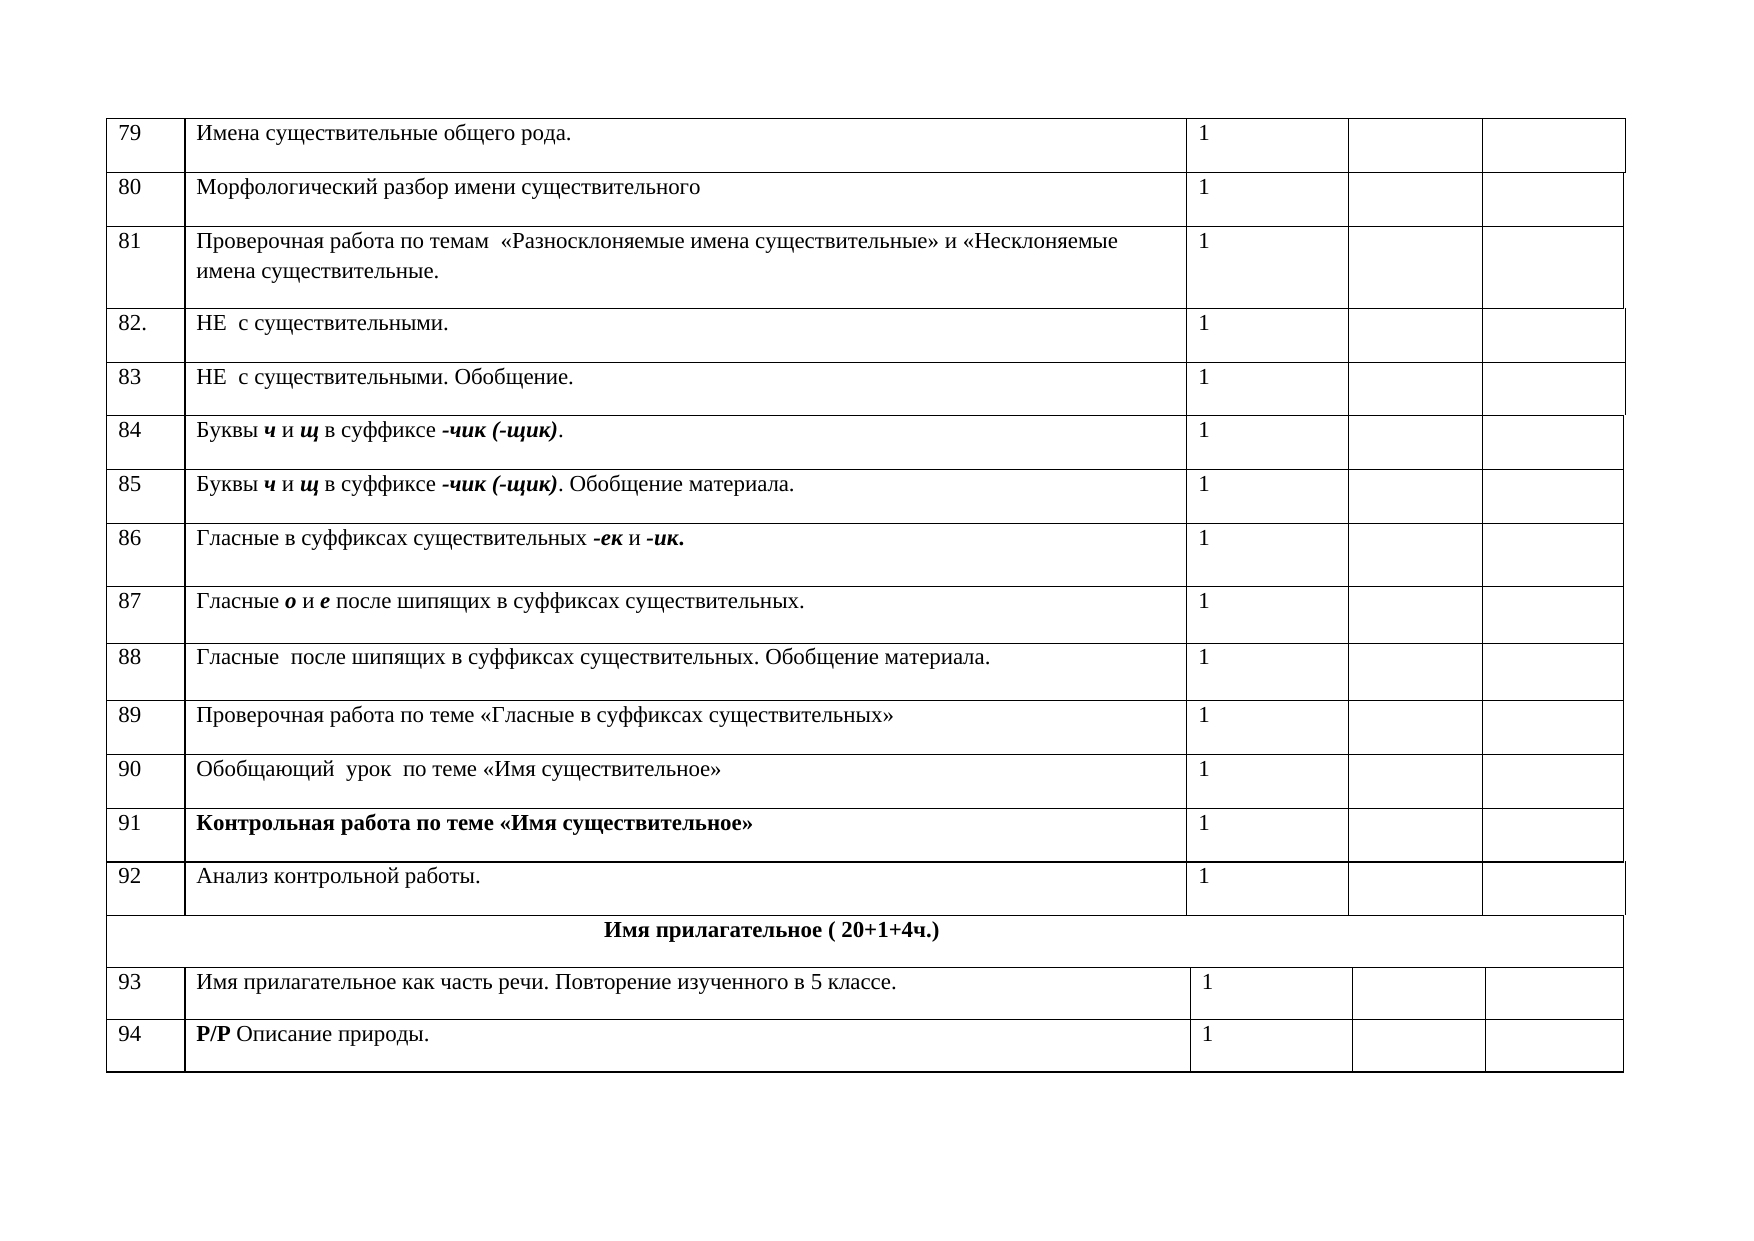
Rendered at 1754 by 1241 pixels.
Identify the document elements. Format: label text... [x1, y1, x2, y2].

table_cell [1349, 587, 1482, 642]
table_cell [1353, 968, 1485, 1019]
table_cell 1 [1187, 644, 1348, 700]
table_cell [1349, 863, 1482, 915]
table_cell 1 [1187, 755, 1348, 808]
table_cell Проверочная работа по темам «Разносклоняемые имена существительные» и «Несклоняемые имена существительные. [186, 227, 1186, 308]
table_cell 1 [1187, 119, 1348, 172]
table_cell [1349, 809, 1482, 861]
table_cell [1483, 755, 1623, 808]
table_cell [1486, 968, 1623, 1019]
table_cell [1353, 1020, 1485, 1071]
table_cell 82. [107, 309, 184, 362]
table_cell Гласные после шипящих в суффиксах существительных. Обобщение материала. [186, 644, 1186, 700]
table_cell [1483, 227, 1623, 308]
table_cell 1 [1187, 587, 1348, 642]
table_cell [1349, 227, 1482, 308]
table_cell 1 [1187, 363, 1348, 415]
table_cell 1 [1187, 416, 1348, 469]
table_cell Обобщающий урок по теме «Имя существительное» [186, 755, 1186, 808]
table_cell Буквы ч и щ в суффиксе -чик (-щик). [186, 416, 1186, 469]
table_cell Буквы ч и щ в суффиксе -чик (-щик). Обобщение материала. [186, 470, 1186, 523]
table_cell 1 [1187, 524, 1348, 586]
table_cell НЕ с существительными. Обобщение. [186, 363, 1186, 415]
table_cell [1483, 587, 1623, 642]
table_cell [1486, 1020, 1623, 1071]
table_cell [1483, 308, 1625, 362]
table_cell 85 [107, 470, 184, 523]
table_cell 1 [1187, 470, 1348, 523]
table_cell Гласные о и е после шипящих в суффиксах существительных. [186, 587, 1186, 642]
table_cell 87 [107, 587, 184, 642]
table_cell [1483, 861, 1625, 915]
table_cell Морфологический разбор имени существительного [186, 173, 1186, 226]
table_cell Контрольная работа по теме «Имя существительное» [186, 809, 1186, 861]
table_cell [1349, 173, 1482, 226]
table_cell [1483, 363, 1625, 415]
table_cell НЕ с существительными. [186, 309, 1186, 362]
table_cell 1 [1187, 701, 1348, 754]
table_cell Р/Р Описание природы. [186, 1020, 1190, 1071]
table_cell [1483, 416, 1623, 469]
table_cell 94 [107, 1020, 184, 1071]
table_cell 81 [107, 227, 184, 308]
table_cell 1 [1187, 809, 1348, 861]
table_cell 1 [1191, 1020, 1352, 1071]
table_cell Анализ контрольной работы. [186, 863, 1186, 915]
table_cell 79 [107, 119, 184, 172]
table_cell 83 [107, 363, 184, 415]
table_cell 91 [107, 809, 184, 861]
table_cell [1349, 416, 1482, 469]
table_cell 1 [1187, 227, 1348, 308]
table_cell [1349, 119, 1482, 172]
table_cell [1349, 470, 1482, 523]
table_cell 86 [107, 524, 184, 586]
table_cell [1349, 701, 1482, 754]
table_cell 80 [107, 173, 184, 226]
table_cell [1483, 470, 1623, 523]
table_cell [1349, 755, 1482, 808]
table_cell 1 [1187, 173, 1348, 226]
table_cell Гласные в суффиксах существительных -ек и -ик. [186, 524, 1186, 586]
table_cell [1483, 644, 1623, 700]
table_cell Проверочная работа по теме «Гласные в суффиксах существительных» [186, 701, 1186, 754]
table_cell Имя прилагательное ( 20+1+4ч.) [107, 916, 1623, 967]
table_cell [1349, 644, 1482, 700]
table_cell [1483, 173, 1623, 226]
table_cell Имена существительные общего рода. [186, 119, 1186, 172]
table_cell 90 [107, 755, 184, 808]
table_cell [1483, 524, 1623, 586]
table_cell 88 [107, 644, 184, 700]
table_cell [1349, 524, 1482, 586]
table_cell [1349, 363, 1482, 415]
table_cell 1 [1187, 863, 1348, 915]
table_cell [1483, 119, 1625, 172]
table_cell 93 [107, 968, 184, 1019]
table_cell [1483, 809, 1623, 861]
table_cell 89 [107, 701, 184, 754]
table_cell [1483, 701, 1623, 754]
table_cell [1349, 309, 1482, 362]
table_cell 84 [107, 416, 184, 469]
table_cell 1 [1187, 309, 1348, 362]
table_cell 92 [107, 863, 184, 915]
table_cell Имя прилагательное как часть речи. Повторение изученного в 5 классе. [186, 968, 1190, 1019]
table_cell 1 [1191, 968, 1352, 1019]
